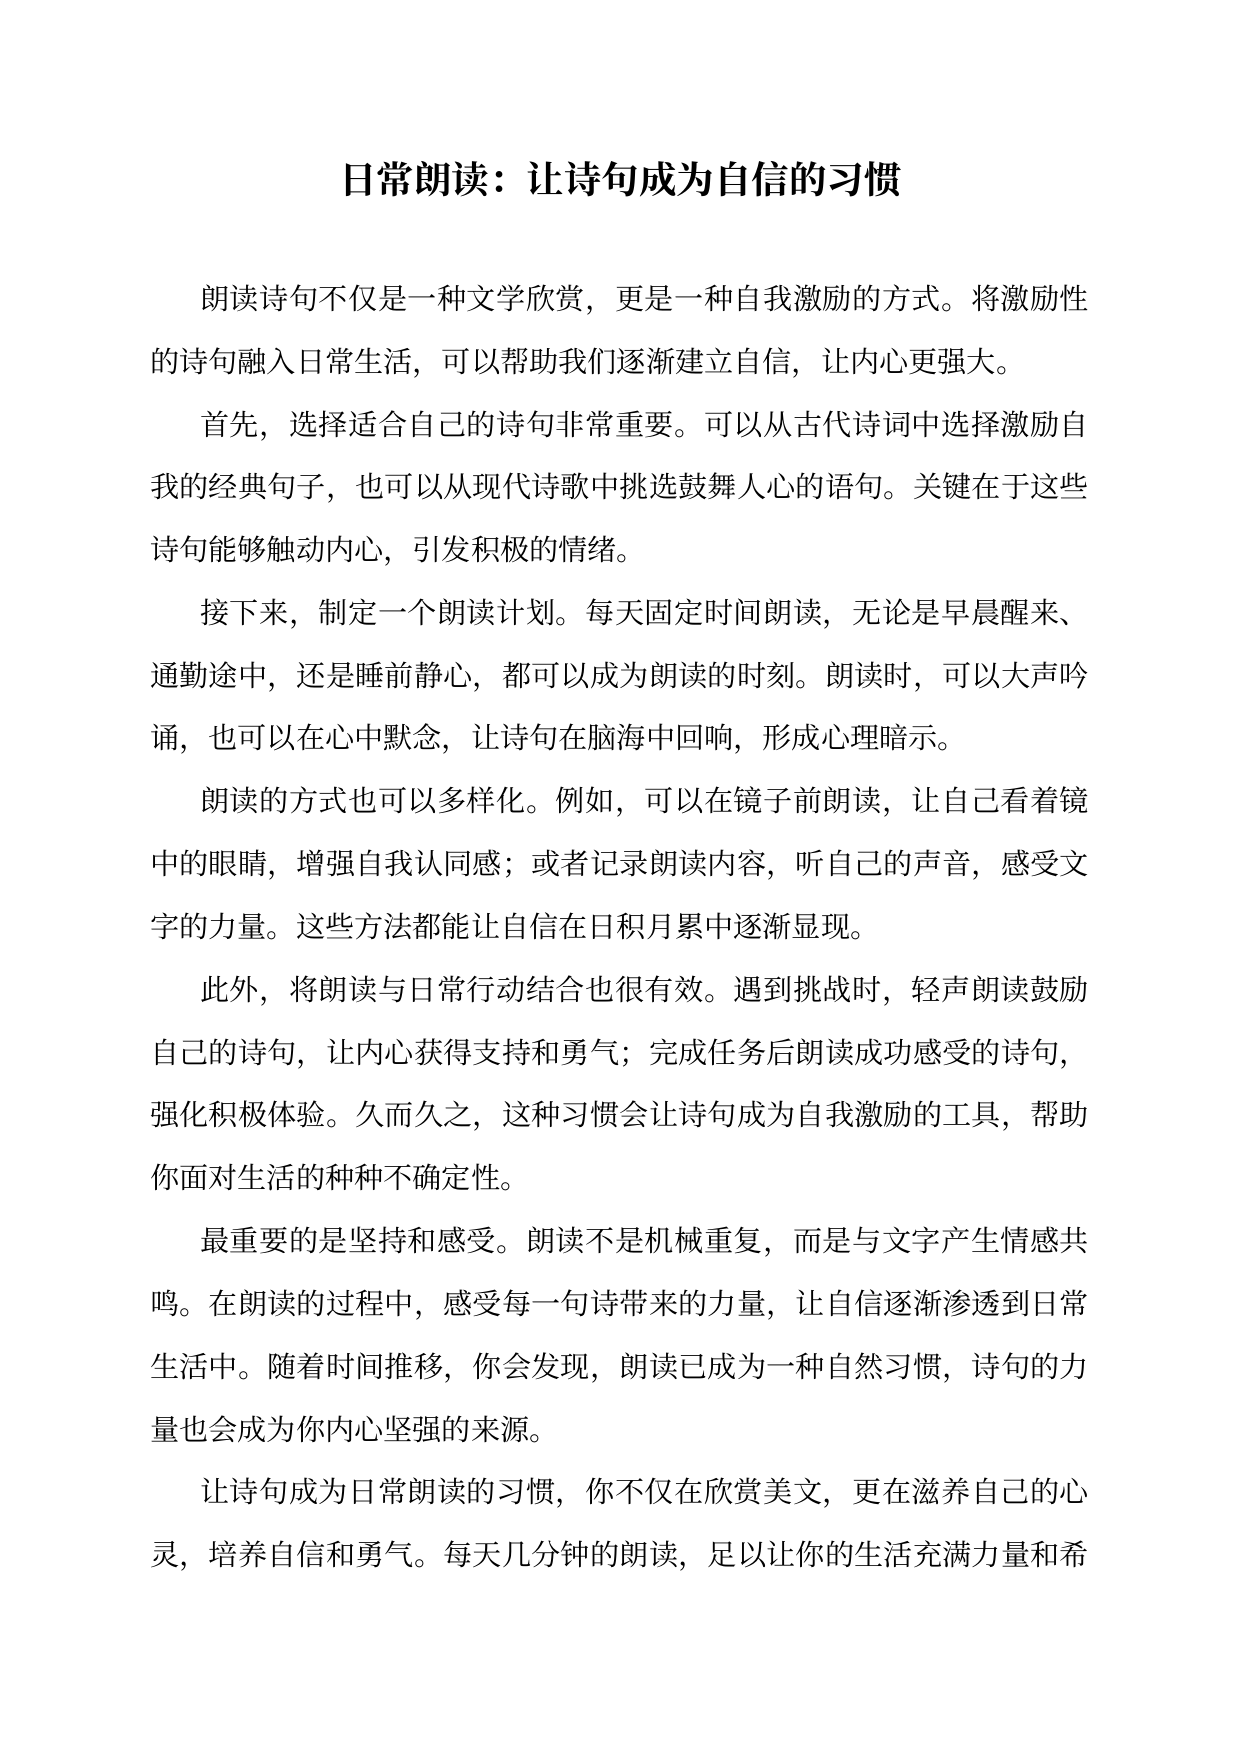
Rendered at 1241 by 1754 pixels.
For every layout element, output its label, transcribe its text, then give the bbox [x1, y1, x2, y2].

text 首先，选择适合自己的诗句非常重要。可以从古代诗词中选择激励自我的经典句子，也可以从现代诗歌中挑选鼓舞人心的语句。关键在于这些诗句能够触动内心，引发积极的情绪。 [150, 401, 1090, 569]
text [150, 1469, 1090, 1574]
text 此外，将朗读与日常行动结合也很有效。遇到挑战时，轻声朗读鼓励自己的诗句，让内心获得支持和勇气；完成任务后朗读成功感受的诗句，强化积极体验。久而久之，这种习惯会让诗句成为自我激励的工具，帮助你面对生活的种种不确定性。 [150, 967, 1090, 1197]
text 朗读诗句不仅是一种文学欣赏，更是一种自我激励的方式。将激励性的诗句融入日常生活，可以帮助我们逐渐建立自信，让内心更强大。 [150, 276, 1090, 380]
text 朗读的方式也可以多样化。例如，可以在镜子前朗读，让自己看着镜中的眼睛，增强自我认同感；或者记录朗读内容，听自己的声音，感受文字的力量。这些方法都能让自信在日积月累中逐渐显现。 [150, 778, 1090, 946]
text 接下来，制定一个朗读计划。每天固定时间朗读，无论是早晨醒来、通勤途中，还是睡前静心，都可以成为朗读的时刻。朗读时，可以大声吟诵，也可以在心中默念，让诗句在脑海中回响，形成心理暗示。 [150, 590, 1090, 757]
subtitle 日常朗读：让诗句成为自信的习惯 [150, 150, 1090, 204]
text 最重要的是坚持和感受。朗读不是机械重复，而是与文字产生情感共鸣。在朗读的过程中，感受每一句诗带来的力量，让自信逐渐渗透到日常生活中。随着时间推移，你会发现，朗读已成为一种自然习惯，诗句的力量也会成为你内心坚强的来源。 [150, 1218, 1090, 1448]
